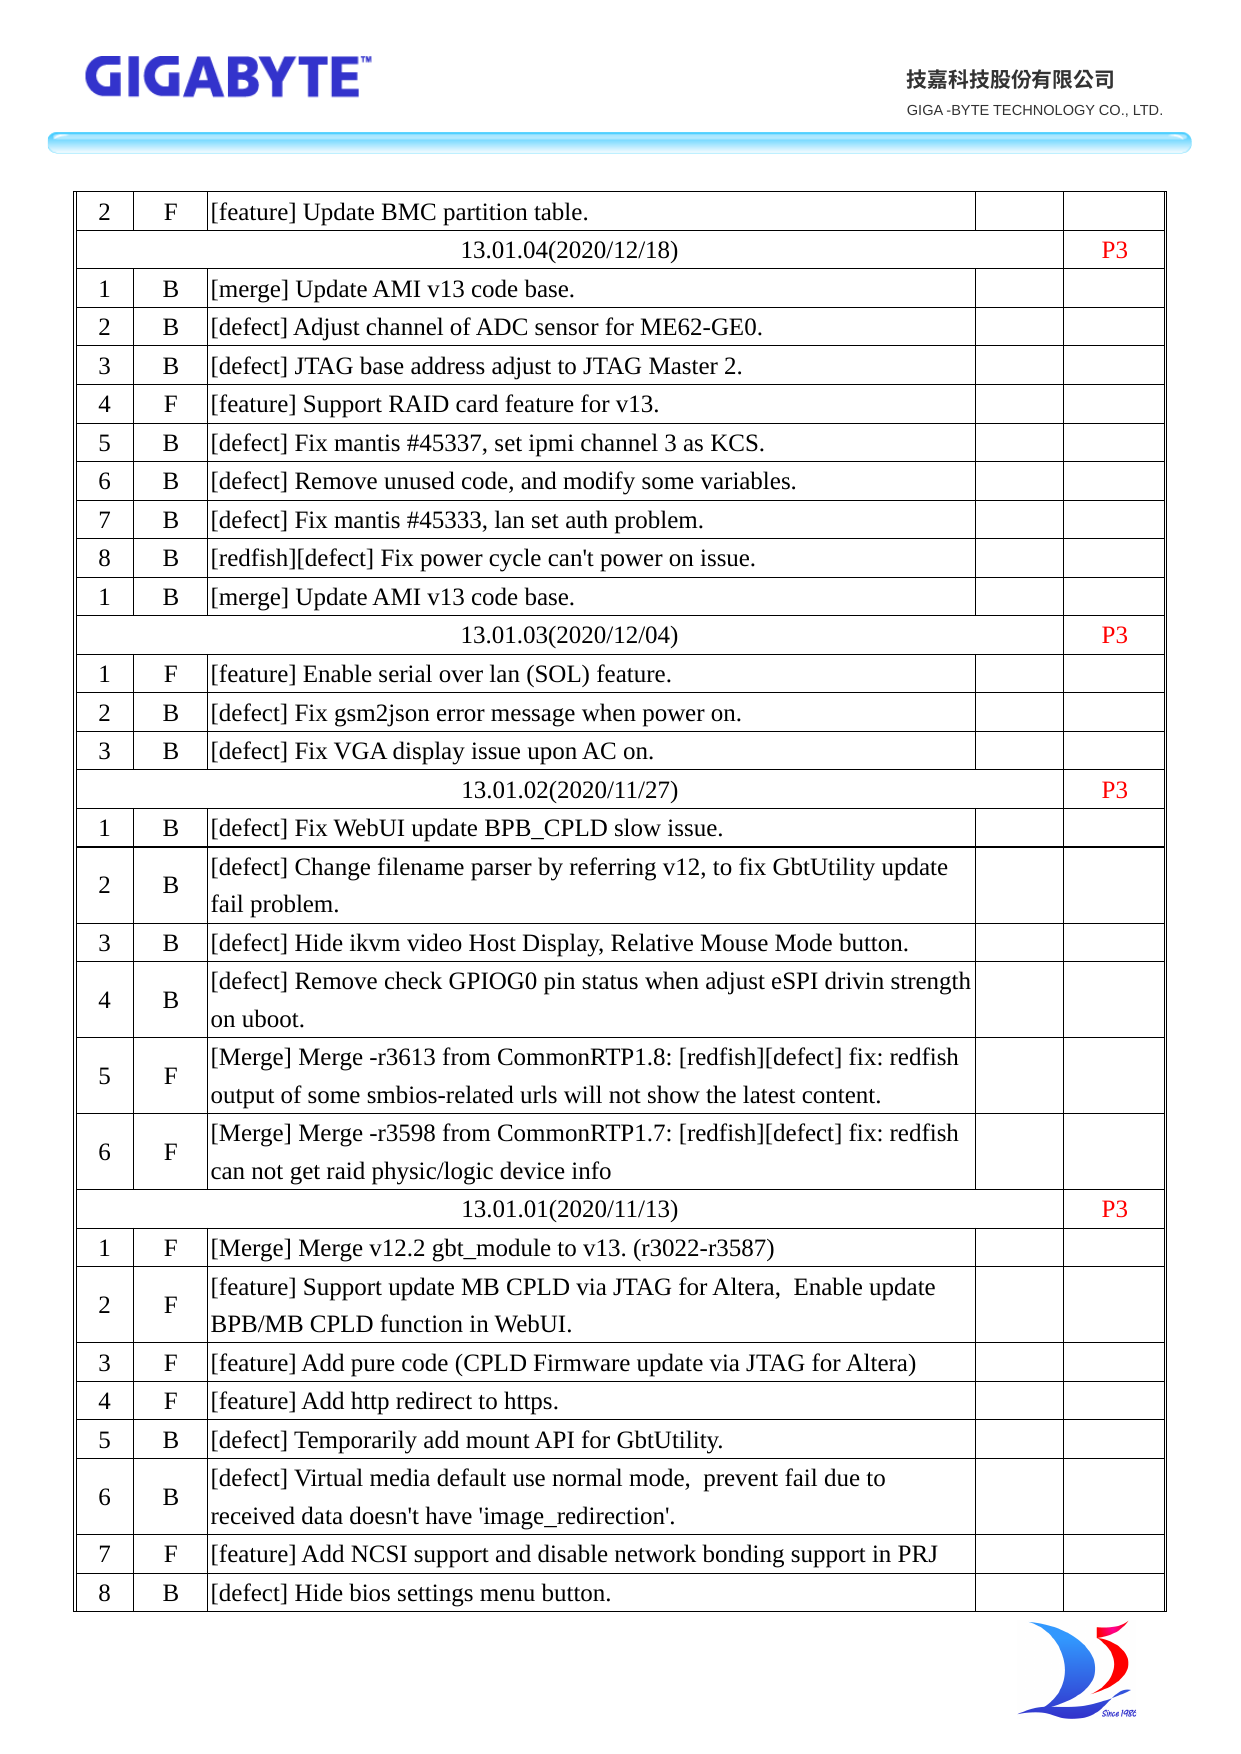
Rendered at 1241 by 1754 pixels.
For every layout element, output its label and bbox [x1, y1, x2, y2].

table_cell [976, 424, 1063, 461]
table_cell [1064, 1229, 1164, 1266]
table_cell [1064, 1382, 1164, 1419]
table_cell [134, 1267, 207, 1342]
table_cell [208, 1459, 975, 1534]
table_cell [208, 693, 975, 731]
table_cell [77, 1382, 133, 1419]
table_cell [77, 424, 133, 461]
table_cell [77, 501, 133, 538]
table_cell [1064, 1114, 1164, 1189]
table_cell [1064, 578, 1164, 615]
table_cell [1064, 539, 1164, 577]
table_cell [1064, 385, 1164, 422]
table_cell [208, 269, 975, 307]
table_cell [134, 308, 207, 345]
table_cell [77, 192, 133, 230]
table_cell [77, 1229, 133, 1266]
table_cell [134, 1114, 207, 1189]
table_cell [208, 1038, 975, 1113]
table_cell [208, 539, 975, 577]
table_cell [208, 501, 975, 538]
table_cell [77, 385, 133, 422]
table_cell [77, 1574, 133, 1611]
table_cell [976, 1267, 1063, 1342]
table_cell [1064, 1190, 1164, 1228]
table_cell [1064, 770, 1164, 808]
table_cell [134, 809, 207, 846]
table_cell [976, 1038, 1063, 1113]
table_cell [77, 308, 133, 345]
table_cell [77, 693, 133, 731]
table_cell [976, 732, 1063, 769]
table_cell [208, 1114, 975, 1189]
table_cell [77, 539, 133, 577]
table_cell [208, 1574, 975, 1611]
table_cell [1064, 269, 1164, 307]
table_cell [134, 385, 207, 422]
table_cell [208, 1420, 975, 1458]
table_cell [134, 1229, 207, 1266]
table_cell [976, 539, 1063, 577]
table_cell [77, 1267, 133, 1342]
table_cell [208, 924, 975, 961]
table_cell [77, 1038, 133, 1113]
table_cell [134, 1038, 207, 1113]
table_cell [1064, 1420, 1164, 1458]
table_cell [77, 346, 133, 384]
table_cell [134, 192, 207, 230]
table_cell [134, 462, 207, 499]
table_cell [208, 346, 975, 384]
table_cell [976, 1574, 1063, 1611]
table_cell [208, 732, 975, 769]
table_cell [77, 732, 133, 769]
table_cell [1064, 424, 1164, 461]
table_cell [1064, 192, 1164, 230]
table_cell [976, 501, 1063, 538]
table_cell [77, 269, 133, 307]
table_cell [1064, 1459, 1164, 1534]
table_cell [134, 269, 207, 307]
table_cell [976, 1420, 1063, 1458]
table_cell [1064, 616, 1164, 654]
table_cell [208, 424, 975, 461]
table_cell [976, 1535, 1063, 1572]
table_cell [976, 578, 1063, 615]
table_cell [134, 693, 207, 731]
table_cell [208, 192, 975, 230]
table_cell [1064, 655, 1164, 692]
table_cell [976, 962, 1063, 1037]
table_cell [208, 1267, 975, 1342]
picture [1017, 1620, 1137, 1719]
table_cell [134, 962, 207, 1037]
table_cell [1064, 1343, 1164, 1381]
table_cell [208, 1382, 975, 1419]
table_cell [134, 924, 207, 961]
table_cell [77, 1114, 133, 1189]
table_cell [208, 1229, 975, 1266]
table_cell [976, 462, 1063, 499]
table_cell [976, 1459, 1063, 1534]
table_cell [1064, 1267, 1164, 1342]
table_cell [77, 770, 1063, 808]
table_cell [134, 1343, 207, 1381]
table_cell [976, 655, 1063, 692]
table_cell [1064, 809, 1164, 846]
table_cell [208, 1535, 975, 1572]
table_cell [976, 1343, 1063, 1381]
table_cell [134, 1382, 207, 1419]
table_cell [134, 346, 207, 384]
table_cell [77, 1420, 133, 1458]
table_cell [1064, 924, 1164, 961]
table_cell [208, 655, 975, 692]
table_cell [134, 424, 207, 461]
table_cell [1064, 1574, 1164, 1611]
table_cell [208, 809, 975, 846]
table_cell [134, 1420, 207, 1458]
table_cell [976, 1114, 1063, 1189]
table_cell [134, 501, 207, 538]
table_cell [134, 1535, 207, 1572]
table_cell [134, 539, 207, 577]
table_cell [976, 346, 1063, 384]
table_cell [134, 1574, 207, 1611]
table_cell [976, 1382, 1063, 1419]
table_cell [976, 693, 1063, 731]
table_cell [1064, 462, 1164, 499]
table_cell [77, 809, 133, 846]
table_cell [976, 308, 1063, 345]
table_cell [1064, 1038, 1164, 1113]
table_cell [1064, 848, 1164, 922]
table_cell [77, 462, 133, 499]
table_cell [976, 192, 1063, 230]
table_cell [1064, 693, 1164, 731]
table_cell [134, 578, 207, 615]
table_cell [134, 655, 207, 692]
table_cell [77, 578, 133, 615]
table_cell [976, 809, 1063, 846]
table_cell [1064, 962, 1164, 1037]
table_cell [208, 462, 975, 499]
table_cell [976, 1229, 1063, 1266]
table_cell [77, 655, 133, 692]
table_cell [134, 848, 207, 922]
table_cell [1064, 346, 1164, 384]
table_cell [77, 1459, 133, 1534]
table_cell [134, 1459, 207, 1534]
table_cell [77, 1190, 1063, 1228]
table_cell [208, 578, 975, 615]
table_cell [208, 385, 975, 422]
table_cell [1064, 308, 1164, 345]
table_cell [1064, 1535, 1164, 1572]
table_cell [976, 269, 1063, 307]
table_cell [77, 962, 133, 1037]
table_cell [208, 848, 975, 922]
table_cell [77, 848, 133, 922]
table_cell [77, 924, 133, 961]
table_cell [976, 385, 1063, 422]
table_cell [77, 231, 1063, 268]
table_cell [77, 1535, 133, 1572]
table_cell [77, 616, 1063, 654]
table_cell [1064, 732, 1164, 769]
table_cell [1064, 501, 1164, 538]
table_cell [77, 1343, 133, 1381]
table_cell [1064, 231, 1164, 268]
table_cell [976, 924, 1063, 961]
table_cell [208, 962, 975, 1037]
picture [47, 56, 1192, 154]
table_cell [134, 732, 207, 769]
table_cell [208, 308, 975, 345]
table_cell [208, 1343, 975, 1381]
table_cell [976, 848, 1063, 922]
